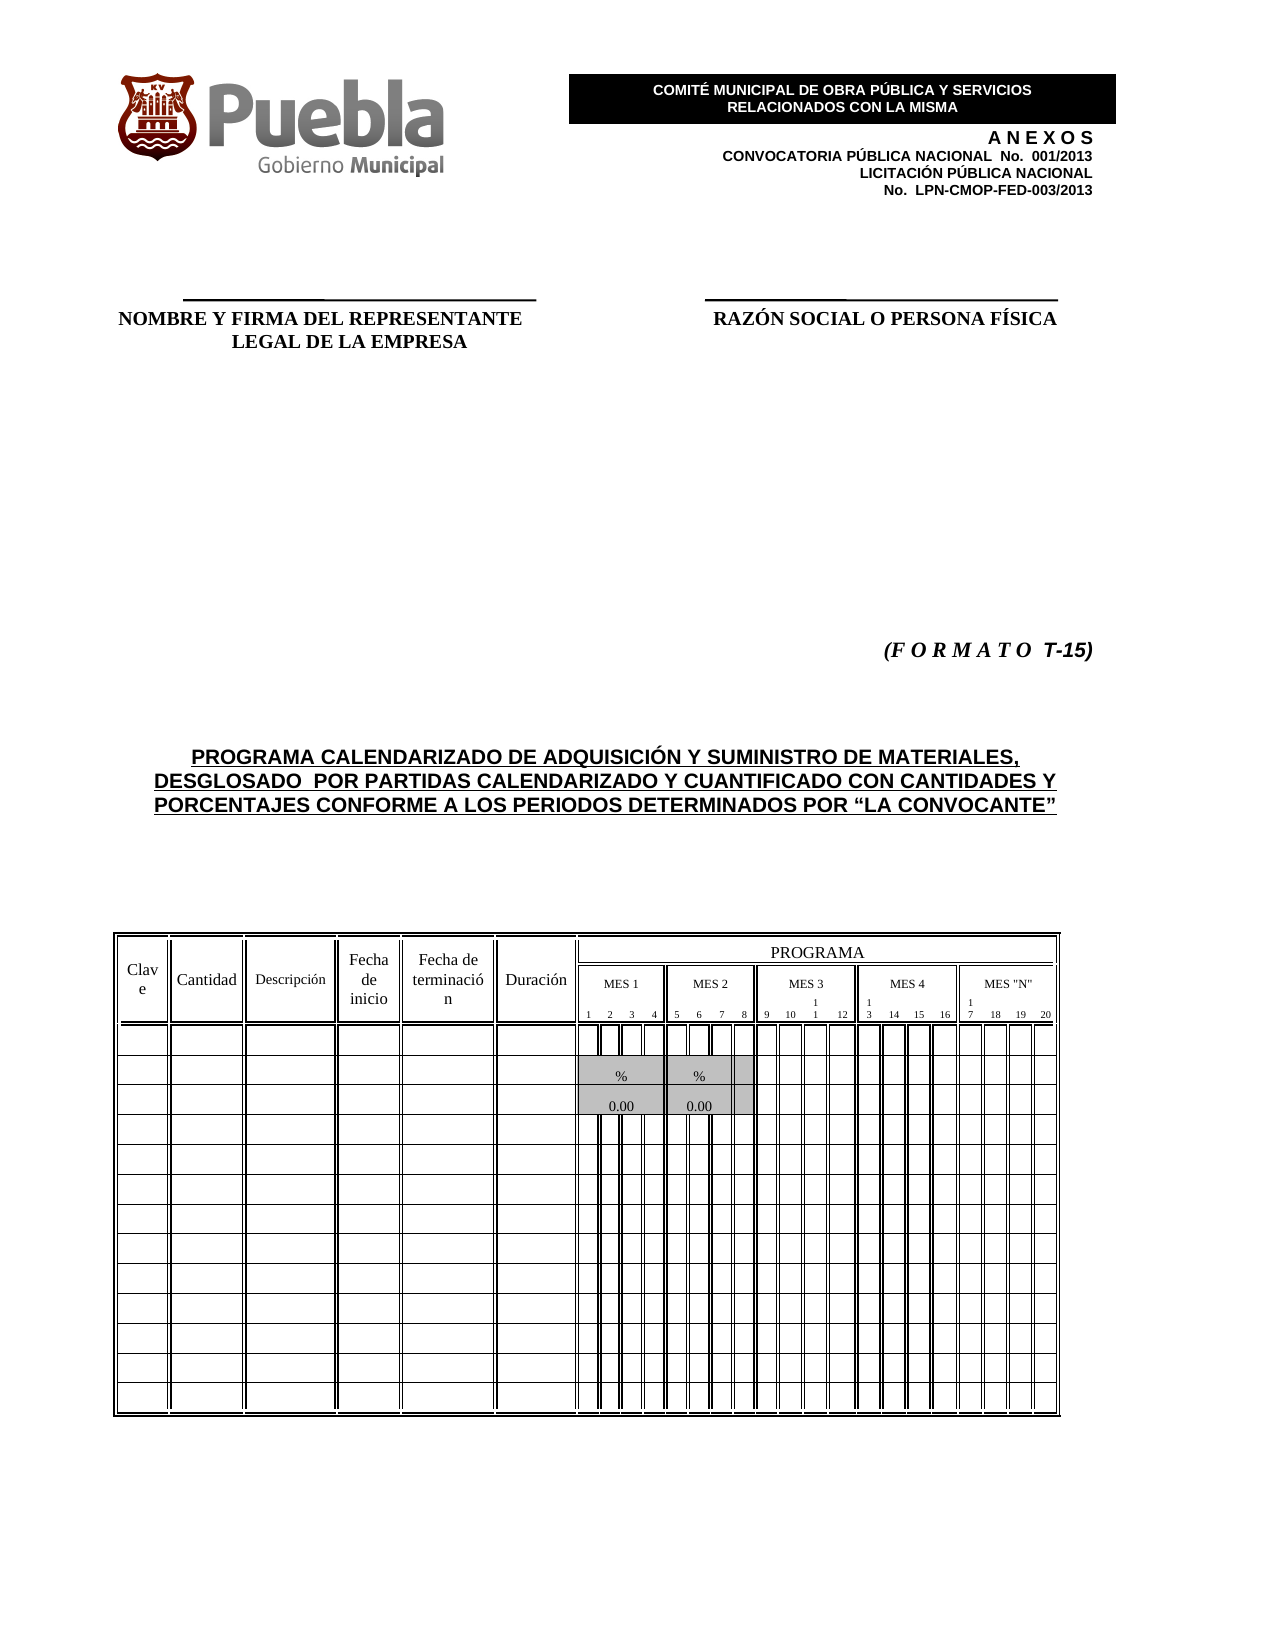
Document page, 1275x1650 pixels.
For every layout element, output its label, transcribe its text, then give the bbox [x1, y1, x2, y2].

table_cell [780, 1145, 801, 1174]
table_cell [960, 1056, 981, 1084]
table_cell [645, 1234, 663, 1263]
table_cell MES "N" [958, 962, 1058, 991]
table_cell [247, 1175, 334, 1203]
table_cell [884, 1175, 904, 1203]
table_cell [859, 1205, 879, 1233]
table_cell [247, 1085, 334, 1114]
table_cell [960, 1264, 981, 1293]
table_cell [733, 1383, 755, 1412]
table_cell [118, 1264, 167, 1293]
table_cell [118, 1234, 167, 1263]
table_cell [579, 1175, 597, 1203]
table_cell [780, 1354, 801, 1382]
table_cell MES 3 [758, 966, 854, 991]
table_cell [758, 1294, 776, 1323]
table_cell [623, 1354, 641, 1382]
table_cell [602, 1354, 618, 1382]
table_cell [1010, 1354, 1031, 1382]
table_cell [602, 1115, 618, 1144]
table_cell [830, 1324, 854, 1352]
table_cell [118, 1175, 167, 1203]
table_cell [339, 1085, 399, 1114]
table_cell [498, 1264, 575, 1293]
table_cell [909, 1056, 929, 1084]
table_cell [735, 1026, 753, 1054]
table_cell [881, 1383, 906, 1412]
table_cell [668, 1175, 686, 1203]
table_cell [645, 1175, 663, 1203]
table_cell [884, 1264, 904, 1293]
table_cell [985, 1294, 1006, 1323]
table_cell [934, 1175, 956, 1203]
table_cell [735, 1056, 753, 1084]
table_cell [828, 1383, 856, 1412]
table_cell [985, 1175, 1006, 1203]
picture [118, 73, 444, 177]
table_cell [339, 1056, 399, 1084]
table_cell [690, 1354, 708, 1382]
table_cell [403, 1175, 493, 1203]
table_cell [118, 1056, 167, 1084]
table_cell [931, 1383, 958, 1412]
table_cell [690, 1234, 708, 1263]
table_cell [859, 1324, 879, 1352]
table_cell [830, 1145, 854, 1174]
table_cell [805, 1085, 826, 1114]
table_cell [909, 1085, 929, 1114]
table_cell [859, 1145, 879, 1174]
table_cell [1010, 1175, 1031, 1203]
table_cell [690, 1324, 708, 1352]
table_cell [1010, 1205, 1031, 1233]
table_cell [909, 1175, 929, 1203]
table_cell [934, 1324, 956, 1352]
table_cell [758, 1056, 776, 1084]
table_cell [1035, 1205, 1056, 1233]
table_cell [172, 1115, 242, 1144]
table_cell [758, 1085, 776, 1114]
table_cell [498, 1085, 575, 1114]
table_cell [403, 1205, 493, 1233]
table_cell [118, 1145, 167, 1174]
table_cell [403, 1085, 493, 1114]
table_cell [690, 1294, 708, 1323]
table_cell [623, 1026, 641, 1054]
table_cell [247, 1056, 334, 1084]
table_cell [690, 1205, 708, 1233]
table_cell [735, 1205, 753, 1233]
table_cell [830, 1205, 854, 1233]
table_cell [1035, 1085, 1056, 1114]
table_cell [909, 1234, 929, 1263]
table_cell [859, 1056, 879, 1084]
table_cell [1010, 1294, 1031, 1323]
table_cell [339, 1205, 399, 1233]
table_cell [805, 1115, 826, 1144]
table_cell [1035, 1324, 1056, 1352]
table_cell 5 [668, 991, 688, 1021]
table_cell [713, 1234, 731, 1263]
table_cell [579, 1115, 597, 1144]
table_cell [688, 1383, 710, 1412]
table_cell [339, 1234, 399, 1263]
table_cell [805, 1205, 826, 1233]
table_cell [934, 1234, 956, 1263]
table_cell 15 [906, 991, 931, 1021]
table_cell [645, 1324, 663, 1352]
table_cell % [579, 1056, 663, 1084]
table_cell [735, 1175, 753, 1203]
table_cell [118, 1324, 167, 1352]
table_cell [758, 1324, 776, 1352]
table_cell [735, 1234, 753, 1263]
table_cell [830, 1294, 854, 1323]
table_cell [884, 1234, 904, 1263]
table_cell [710, 1383, 733, 1412]
table_cell [498, 1234, 575, 1263]
table_cell [602, 1145, 618, 1174]
table_cell [172, 1234, 242, 1263]
table_cell [495, 1383, 577, 1412]
table_cell [403, 1264, 493, 1293]
table_cell [247, 1354, 334, 1382]
table_cell [859, 1354, 879, 1382]
table_cell [339, 1324, 399, 1352]
table_cell [778, 1383, 803, 1412]
table_cell [620, 1383, 643, 1412]
table_cell [884, 1354, 904, 1382]
table_cell 18 [983, 991, 1008, 1021]
table_cell [498, 1354, 575, 1382]
table_cell [985, 1115, 1006, 1144]
table_cell [1035, 1354, 1056, 1382]
table_cell [247, 1234, 334, 1263]
table_cell [118, 1294, 167, 1323]
table_cell MES 4 [859, 966, 956, 991]
table_cell [909, 1145, 929, 1174]
text LEGAL DE [118, 330, 1092, 352]
table_cell [934, 1115, 956, 1144]
table_cell [623, 1115, 641, 1144]
table_cell [830, 1026, 854, 1054]
table_cell [884, 1085, 904, 1114]
table_cell [602, 1175, 618, 1203]
table_cell [960, 1234, 981, 1263]
table_cell [985, 1324, 1006, 1352]
table_cell [805, 1324, 826, 1352]
table_cell [758, 1205, 776, 1233]
table_cell [118, 1085, 167, 1114]
table_cell [690, 1145, 708, 1174]
table_cell [758, 1145, 776, 1174]
table_cell [884, 1115, 904, 1144]
table_cell 0.00 [579, 1085, 663, 1114]
table_cell [909, 1324, 929, 1352]
table_cell [498, 1115, 575, 1144]
table_cell [830, 1056, 854, 1084]
table_cell [579, 1026, 597, 1054]
table_cell [735, 1145, 753, 1174]
table_cell [172, 1056, 242, 1084]
table_cell [735, 1264, 753, 1293]
table_cell [735, 1324, 753, 1352]
table_cell [244, 1383, 337, 1412]
table_cell [859, 1264, 879, 1293]
table_cell [803, 1383, 828, 1412]
table_cell [643, 1383, 665, 1412]
table_cell [830, 1354, 854, 1382]
table_cell [668, 1205, 686, 1233]
table_cell 0.00 [668, 1085, 731, 1114]
table_cell [602, 1264, 618, 1293]
table_cell [859, 1294, 879, 1323]
table_cell [623, 1234, 641, 1263]
table_cell [602, 1205, 618, 1233]
table_cell [1035, 1115, 1056, 1144]
table_cell [934, 1056, 956, 1084]
table_cell [116, 1021, 169, 1054]
table_cell [623, 1294, 641, 1323]
table_cell [579, 1145, 597, 1174]
table_cell [403, 1056, 493, 1084]
table_cell [403, 1115, 493, 1144]
table_cell [960, 1324, 981, 1352]
table_cell [985, 1026, 1006, 1054]
table_header Clave [116, 934, 169, 1021]
table_cell 2 [600, 991, 620, 1021]
table_cell [339, 1264, 399, 1293]
table_cell [859, 1175, 879, 1203]
table_cell [668, 1324, 686, 1352]
table_cell 1 [579, 991, 599, 1021]
table_cell [579, 1234, 597, 1263]
table_cell [780, 1115, 801, 1144]
table_cell [909, 1205, 929, 1233]
table_cell [668, 1115, 686, 1144]
table_cell [960, 1294, 981, 1323]
table_cell 13 [859, 991, 881, 1021]
table_cell [690, 1026, 708, 1054]
table_cell [735, 1115, 753, 1144]
table_cell [805, 1026, 826, 1054]
table_cell [645, 1205, 663, 1233]
table_cell [645, 1354, 663, 1382]
table_cell [247, 1145, 334, 1174]
table_cell [498, 1175, 575, 1203]
table_cell [713, 1354, 731, 1382]
table_cell [859, 1026, 879, 1054]
table_cell [623, 1324, 641, 1352]
table_cell [960, 1085, 981, 1114]
table_cell [172, 1354, 242, 1382]
table_cell [830, 1234, 854, 1263]
table_cell [1010, 1026, 1031, 1054]
table_cell [780, 1056, 801, 1084]
table_cell [247, 1026, 334, 1054]
table_cell [906, 1383, 931, 1412]
table_cell [690, 1115, 708, 1144]
table_cell 19 [1008, 991, 1033, 1021]
table_cell [118, 1354, 167, 1382]
table_cell [859, 1115, 879, 1144]
table_cell [602, 1324, 618, 1352]
table_cell [579, 1264, 597, 1293]
table_cell [623, 1145, 641, 1174]
table_cell [339, 1145, 399, 1174]
table_cell [645, 1026, 663, 1054]
table_cell [985, 1264, 1006, 1293]
table_cell [623, 1264, 641, 1293]
table_cell [735, 1354, 753, 1382]
table_cell [579, 1354, 597, 1382]
table_cell [1010, 1115, 1031, 1144]
table_cell 16 [931, 991, 956, 1021]
table_cell [713, 1324, 731, 1352]
table_cell [856, 1383, 881, 1412]
table_cell [579, 1324, 597, 1352]
table_cell [172, 1026, 242, 1054]
table_cell [713, 1115, 731, 1144]
table_cell [934, 1026, 956, 1054]
table_header Descripción [244, 934, 337, 1021]
table_cell [780, 1175, 801, 1203]
table_cell [960, 1026, 981, 1054]
table_cell [172, 1264, 242, 1293]
table_cell [602, 1234, 618, 1263]
table_cell [884, 1056, 904, 1084]
table_cell [645, 1264, 663, 1293]
table_cell 11 [803, 991, 828, 1021]
table_cell [713, 1145, 731, 1174]
table_cell [247, 1205, 334, 1233]
table_cell [1035, 1294, 1056, 1323]
table_cell [755, 1383, 778, 1412]
table_cell [668, 1294, 686, 1323]
table_cell [713, 1026, 731, 1054]
table_cell [960, 1115, 981, 1144]
table_cell [780, 1026, 801, 1054]
table_cell [339, 1354, 399, 1382]
table_cell 20 [1033, 991, 1056, 1021]
table_cell [934, 1085, 956, 1114]
table_cell [169, 1383, 244, 1412]
table_cell [830, 1115, 854, 1144]
table_cell MES 1 [579, 966, 663, 991]
table_cell [780, 1085, 801, 1114]
table_cell 12 [828, 991, 854, 1021]
table_cell [498, 1324, 575, 1352]
table_cell [985, 1234, 1006, 1263]
table_cell 3 [620, 991, 643, 1021]
table_cell [758, 1264, 776, 1293]
table_cell [403, 1234, 493, 1263]
table_cell [780, 1205, 801, 1233]
table_cell [401, 1383, 495, 1412]
table_cell [172, 1145, 242, 1174]
table_cell [247, 1324, 334, 1352]
table_cell [1008, 1383, 1033, 1412]
table_cell [805, 1145, 826, 1174]
table_cell [623, 1205, 641, 1233]
table_cell [577, 1383, 599, 1412]
text NOMBRE Y FIRMA DEL REPRESENTANTE RAZÓN SOCIAL O PERSONA FÍSICA [118, 307, 1092, 330]
table_cell 8 [733, 991, 753, 1021]
table_cell [579, 1205, 597, 1233]
table_cell [645, 1145, 663, 1174]
table_cell [758, 1026, 776, 1054]
table_cell [668, 1354, 686, 1382]
table_cell [884, 1205, 904, 1233]
table_cell [805, 1264, 826, 1293]
table_cell [909, 1026, 929, 1054]
table_cell [830, 1264, 854, 1293]
table_cell [339, 1175, 399, 1203]
table_cell [909, 1264, 929, 1293]
table_cell [403, 1324, 493, 1352]
table_cell [909, 1115, 929, 1144]
table_cell [403, 1026, 493, 1054]
table_cell MES 2 [668, 966, 753, 991]
table_cell [934, 1294, 956, 1323]
table_cell [985, 1056, 1006, 1084]
table_cell [118, 1115, 167, 1144]
table_cell [884, 1026, 904, 1054]
table_header Fecha de inicio [337, 934, 401, 1021]
table_cell [1035, 1234, 1056, 1263]
table_cell [958, 1383, 983, 1412]
table_cell [579, 1294, 597, 1323]
table_cell [690, 1264, 708, 1293]
table_cell [172, 1324, 242, 1352]
table_cell [780, 1324, 801, 1352]
table_cell [805, 1175, 826, 1203]
table_cell [859, 1234, 879, 1263]
table_cell [118, 1205, 167, 1233]
table_cell [830, 1175, 854, 1203]
table_cell 9 [758, 991, 778, 1021]
table_cell [985, 1085, 1006, 1114]
table_cell [1010, 1234, 1031, 1263]
table_cell [713, 1205, 731, 1233]
table_cell [247, 1294, 334, 1323]
table_cell [780, 1234, 801, 1263]
table_cell [337, 1383, 401, 1412]
table_cell [830, 1085, 854, 1114]
text PROGRAMA CALENDARIZADO DE ADQUISICIÓN Y SUMINISTRO DE MATERIALES, DESGLOSADO POR PARTIDAS CALENDARIZADO Y CUANTIFICADO CON CANTIDADES Y PORCENTAJES CONFORME A LOS PERIODOS DETERMINADOS POR “LA CONVOCANTE” [118, 745, 1092, 817]
table_cell [909, 1354, 929, 1382]
table_cell [884, 1324, 904, 1352]
table_cell [403, 1354, 493, 1382]
table_cell [985, 1145, 1006, 1174]
table_cell [758, 1115, 776, 1144]
table_cell 17 [960, 991, 983, 1021]
table_cell [665, 1383, 688, 1412]
table_cell [758, 1175, 776, 1203]
table_cell [247, 1264, 334, 1293]
table_cell 7 [710, 991, 733, 1021]
table_cell [403, 1145, 493, 1174]
table_cell [1010, 1264, 1031, 1293]
table_cell [172, 1175, 242, 1203]
table_cell [735, 1085, 753, 1114]
table_cell [1010, 1324, 1031, 1352]
table_cell [713, 1294, 731, 1323]
table_cell 4 [643, 991, 663, 1021]
table_cell [859, 1085, 879, 1114]
table_cell [758, 1234, 776, 1263]
table_header Duración [495, 934, 577, 1021]
table_cell [172, 1205, 242, 1233]
table_cell [985, 1205, 1006, 1233]
table_cell [668, 1145, 686, 1174]
table_cell [780, 1294, 801, 1323]
table_cell [1033, 1383, 1056, 1412]
table_cell 14 [881, 991, 906, 1021]
table_cell [780, 1264, 801, 1293]
table_cell [339, 1026, 399, 1054]
table_cell [884, 1294, 904, 1323]
table_cell [1035, 1264, 1056, 1293]
table_cell [172, 1085, 242, 1114]
table_cell [602, 1294, 618, 1323]
table_cell [498, 1294, 575, 1323]
table_cell [247, 1115, 334, 1144]
table_cell [602, 1026, 618, 1054]
table_cell [960, 1205, 981, 1233]
table_cell [1035, 1175, 1056, 1203]
table_cell [498, 1145, 575, 1174]
table_header PROGRAMA [577, 936, 1056, 962]
table_cell [403, 1294, 493, 1323]
table_cell 10 [778, 991, 803, 1021]
table_cell [713, 1264, 731, 1293]
table_cell [339, 1294, 399, 1323]
table_cell [805, 1056, 826, 1084]
table_cell % [668, 1056, 731, 1084]
table_cell [1035, 1056, 1056, 1084]
table_cell [623, 1175, 641, 1203]
table_cell [735, 1294, 753, 1323]
table_cell [498, 1205, 575, 1233]
table_cell [600, 1383, 620, 1412]
table_cell [884, 1145, 904, 1174]
table_cell [339, 1115, 399, 1144]
table_cell [1010, 1085, 1031, 1114]
table_cell [645, 1115, 663, 1144]
table_header Fecha de terminación [401, 934, 495, 1021]
table_cell 6 [688, 991, 710, 1021]
table_cell [805, 1294, 826, 1323]
table_cell [983, 1383, 1008, 1412]
table_cell [118, 1383, 169, 1412]
table_header Cantidad [169, 934, 244, 1021]
table_cell [1033, 1021, 1058, 1054]
table_cell [668, 1264, 686, 1293]
table_cell [713, 1175, 731, 1203]
table_cell [960, 1175, 981, 1203]
table_cell [960, 1145, 981, 1174]
table_cell [805, 1354, 826, 1382]
table_cell [498, 1026, 575, 1054]
table_cell [934, 1145, 956, 1174]
table_cell [985, 1354, 1006, 1382]
table_cell [668, 1026, 686, 1054]
table_cell [934, 1354, 956, 1382]
table_cell [758, 1354, 776, 1382]
table_cell [805, 1234, 826, 1263]
table_cell [934, 1264, 956, 1293]
table_cell [498, 1056, 575, 1084]
table_cell [668, 1234, 686, 1263]
table_cell [1010, 1056, 1031, 1084]
table_cell [934, 1205, 956, 1233]
text (F O R M A T O T-15) [118, 637, 1092, 662]
table_cell [1035, 1145, 1056, 1174]
table_cell [172, 1294, 242, 1323]
table_cell [909, 1294, 929, 1323]
table_cell [690, 1175, 708, 1203]
table_cell [1010, 1145, 1031, 1174]
table_cell [645, 1294, 663, 1323]
table_cell [960, 1354, 981, 1382]
